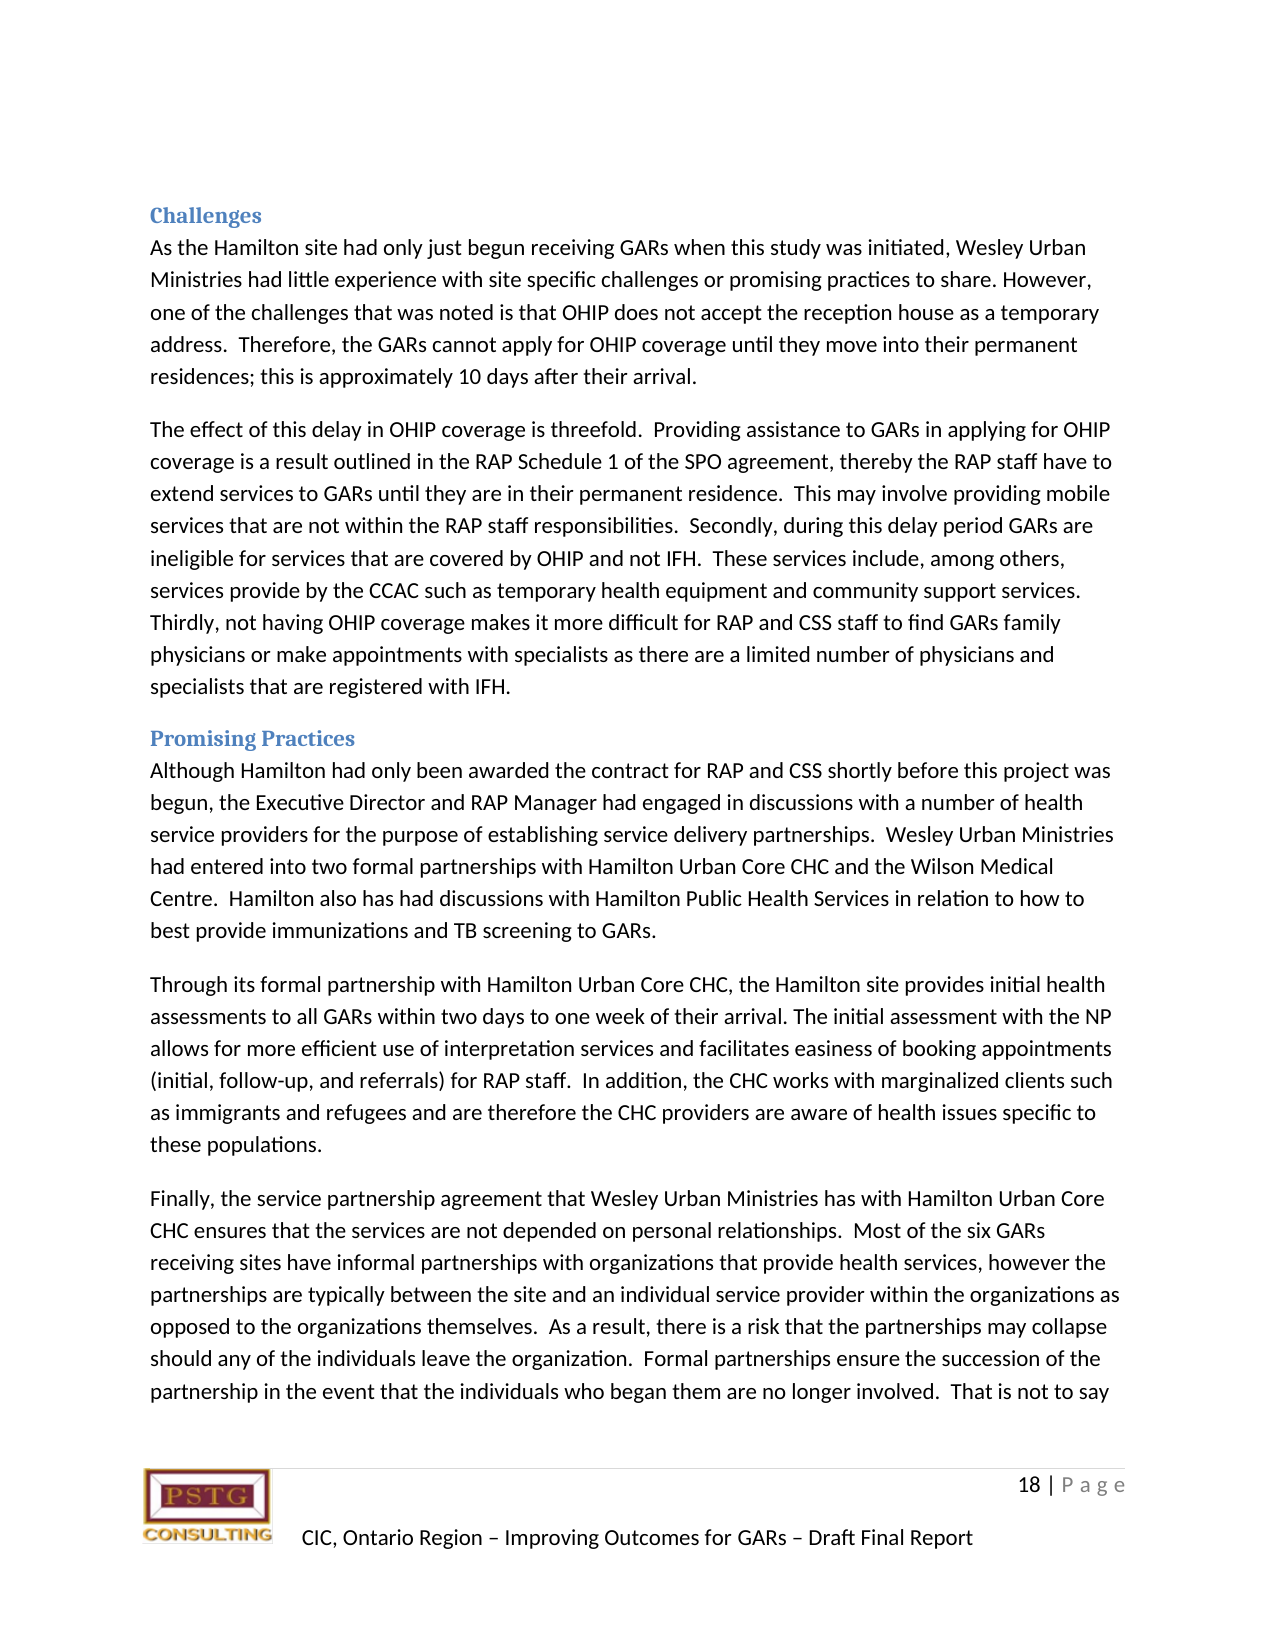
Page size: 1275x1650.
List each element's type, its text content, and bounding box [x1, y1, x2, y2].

text Through its formal partnership with Hamilton Urban Core CHC, the Hamilton site provides initial health assessments to all GARs within two days to one week of their arrival. The initial assessment with the NP allows for more efficient use of interpretation services and facilitates easiness of booking appointments (initial, follow-up, and referrals) for RAP staff. In addition, the CHC works with marginalized clients such as immigrants and refugees and are therefore the CHC providers are aware of health issues specific to these populations. [150, 970, 1125, 1159]
picture [142, 1468, 274, 1545]
subtitle Promising Practices [150, 726, 1125, 752]
text As the Hamilton site had only just begun receiving GARs when this study was initiated, Wesley Urban Ministries had little experience with site specific challenges or promising practices to share. However, one of the challenges that was noted is that OHIP does not accept the reception house as a temporary address. Therefore, the GARs cannot apply for OHIP coverage until they move into their permanent residences; this is approximately 10 days after their arrival. [150, 233, 1125, 390]
text The effect of this delay in OHIP coverage is threefold. Providing assistance to GARs in applying for OHIP coverage is a result outlined in the RAP Schedule 1 of the SPO agreement, thereby the RAP staff have to extend services to GARs until they are in their permanent residence. This may involve providing mobile services that are not within the RAP staff responsibilities. Secondly, during this delay period GARs are ineligible for services that are covered by OHIP and not IFH. These services include, among others, services provide by the CCAC such as temporary health equipment and community support services. Thirdly, not having OHIP coverage makes it more difficult for RAP and CSS staff to find GARs family physicians or make appointments with specialists as there are a limited number of physicians and specialists that are registered with IFH. [150, 415, 1125, 701]
text Although Hamilton had only been awarded the contract for RAP and CSS shortly before this project was begun, the Executive Director and RAP Manager had engaged in discussions with a number of health service providers for the purpose of establishing service delivery partnerships. Wesley Urban Ministries had entered into two formal partnerships with Hamilton Urban Core CHC and the Wilson Medical Centre. Hamilton also has had discussions with Hamilton Public Health Services in relation to how to best provide immunizations and TB screening to GARs. [150, 756, 1125, 945]
subtitle Challenges [150, 203, 1125, 229]
